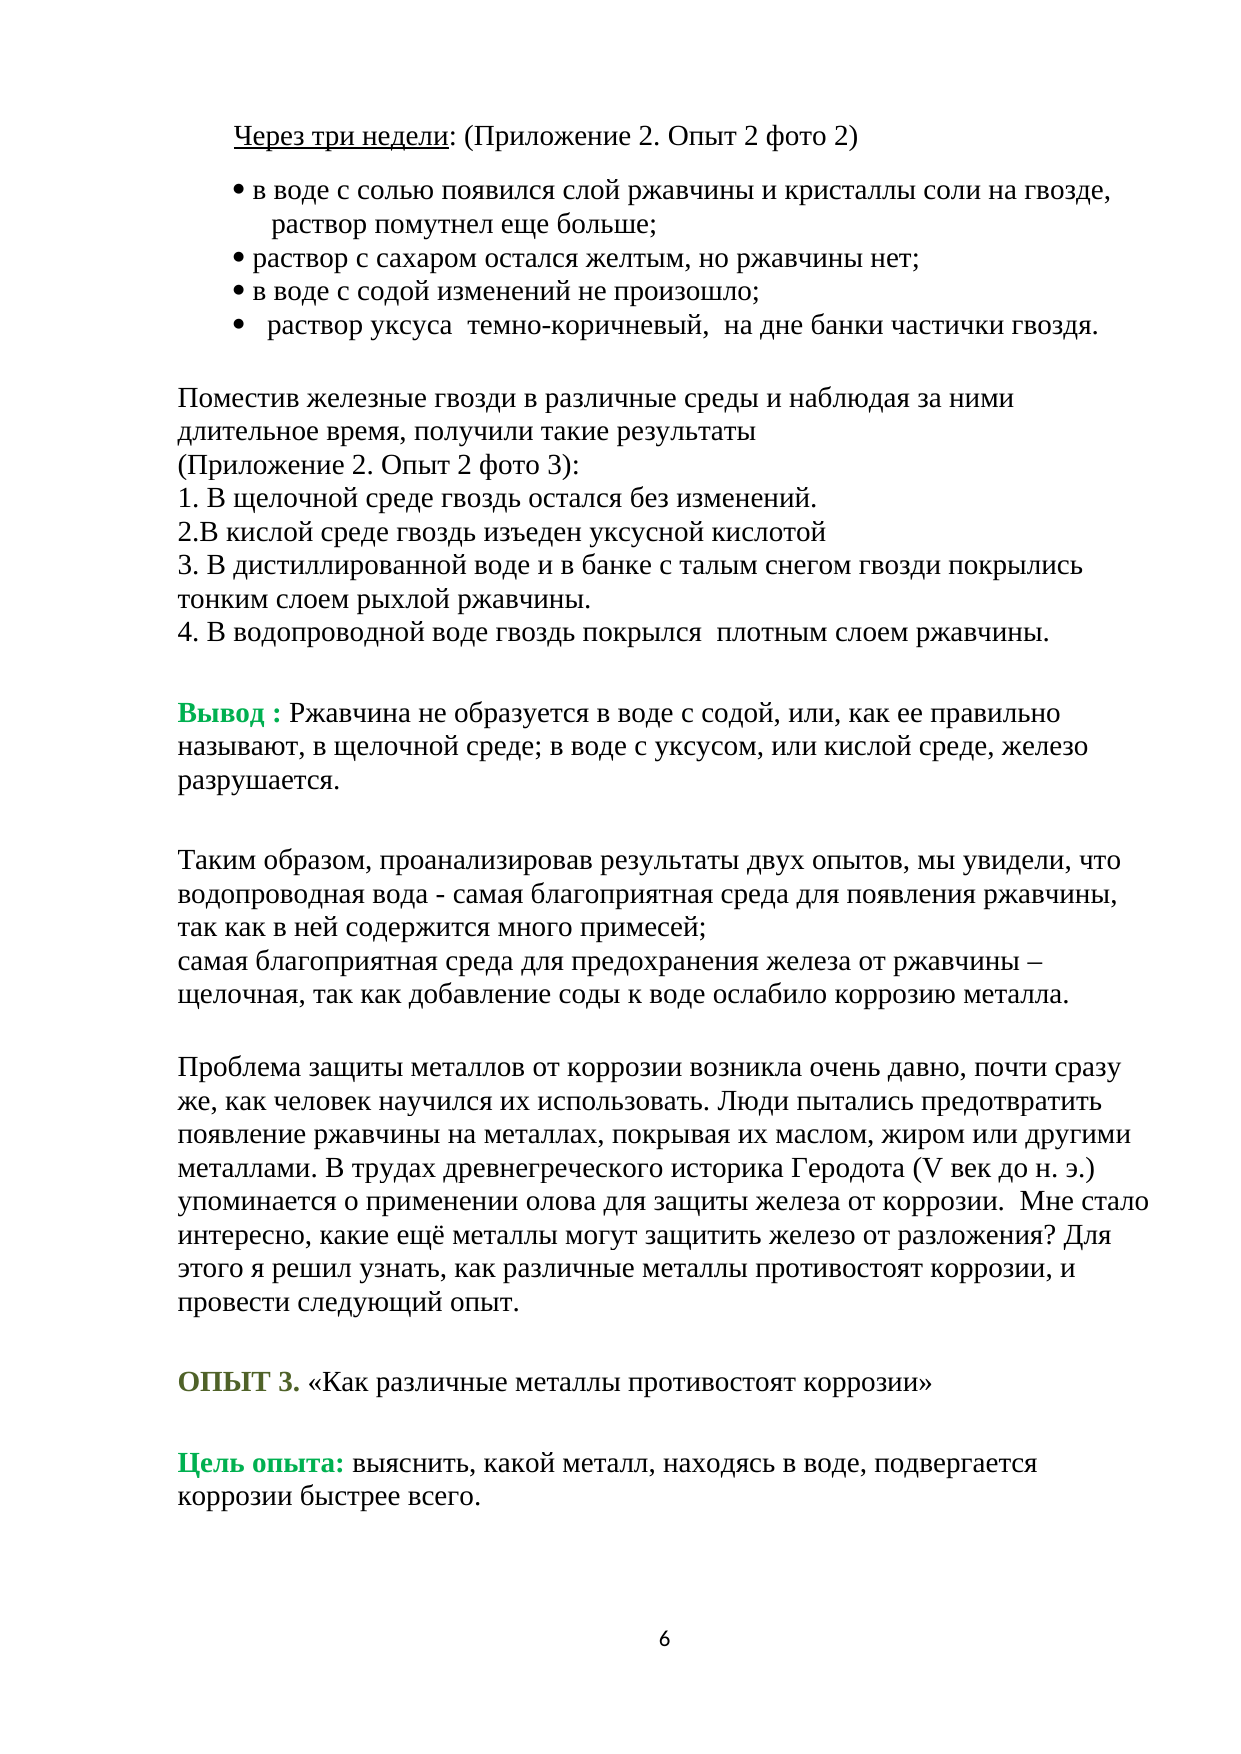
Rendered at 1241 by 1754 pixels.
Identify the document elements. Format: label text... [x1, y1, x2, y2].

list раствор уксуса темно-коричневый, на дне банки частички гвоздя. [233, 307, 1152, 341]
list в воде с солью появился слой ржавчины и кристаллы соли на гвозде, раствор помутнел еще больше; [233, 172, 1152, 240]
text ОПЫТ 3. «Как различные металлы противостоят коррозии» [177, 1364, 1152, 1398]
text самая благоприятная среда для предохранения железа от ржавчины – щелочная, так как добавление соды к воде ослабило коррозию металла. [571, 943, 1020, 977]
text Поместив железные гвозди в различные среды и наблюдая за ними длительное время, получили такие результаты (Приложение 2. Опыт 2 фото 3): 1. В щелочной среде гвоздь остался без изменений. 2.В кислой среде гвоздь изъеден уксусной кислотой 3. В дистиллированной воде и в банке с талым снегом гвозди покрылись тонким слоем рыхлой ржавчины. 4. В водопроводной воде гвоздь покрылся плотным слоем ржавчины. [177, 380, 1152, 648]
text Таким образом, проанализировав результаты двух опытов, мы увидели, что [177, 842, 1152, 876]
list раствор с сахаром остался желтым, но ржавчины нет; [233, 240, 1152, 273]
text Проблема защиты металлов от коррозии возникла очень давно, почти сразу же, как человек научился их использовать. Люди пытались предотвратить появление ржавчины на металлах, покрывая их маслом, жиром или другими металлами. В трудах древнегреческого историка Геродота (V век до н. э.) упоминается о применении олова для защиты железа от коррозии. Мне стало интересно, какие ещё металлы могут защитить железо от разложения? Для этого я решил узнать, как различные металлы противостоят коррозии, и провести следующий опыт. [520, 1049, 1152, 1317]
text Вывод : Ржавчина не образуется в воде с содой, или, как ее правильно называют, в щелочной среде; в воде с уксусом, или кислой среде, железо разрушается. [177, 695, 1152, 796]
text Цель опыта: выяснить, какой металл, находясь в воде, подвергается коррозии быстрее всего. [481, 1445, 1152, 1512]
text Цель опыта: выяснить, какой металл, находясь в воде, подвергается коррозии быстрее всего. [177, 1445, 352, 1478]
list в воде с содой изменений не произошло; [233, 273, 1152, 307]
text водопроводная вода - самая благоприятная среда для появления ржавчины, так как в ней содержится много примесей; [177, 876, 1152, 943]
text Через три недели: (Приложение 2. Опыт 2 фото 2) [177, 118, 1152, 152]
